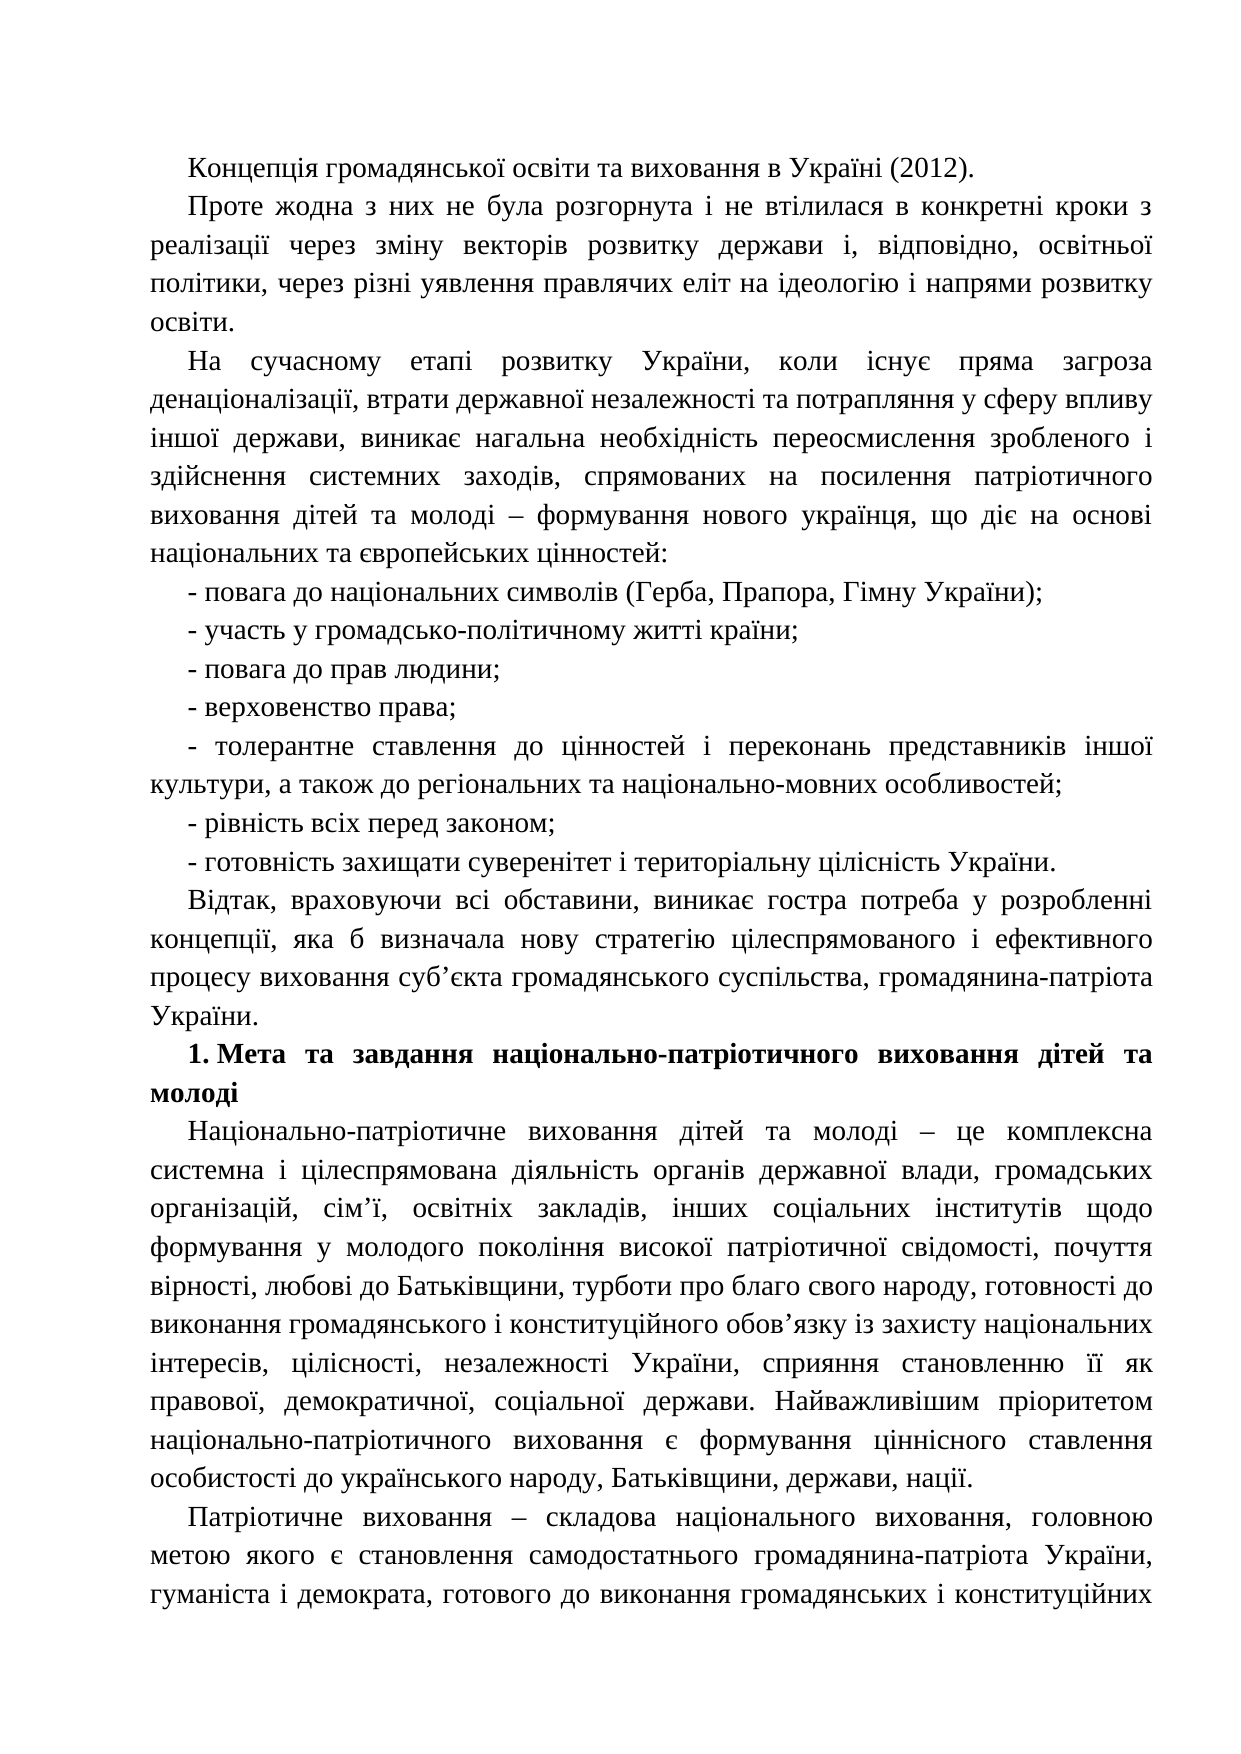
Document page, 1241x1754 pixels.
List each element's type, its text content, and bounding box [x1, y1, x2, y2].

text Проте жодна з них не була розгорнута і не втілилася в конкретні кроки з реалізації через зміну векторів розвитку держави і, відповідно, освітньої політики, через різні уявлення правлячих еліт на ідеологію і напрями розвитку освіти. [150, 188, 1154, 338]
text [150, 1499, 1154, 1609]
text Концепція громадянської освіти та виховання в Україні (2012). [150, 150, 1154, 183]
text - верховенство права; [150, 689, 1154, 723]
text - готовність захищати суверенітет і територіальну цілісність України. [150, 844, 1154, 877]
text - повага до прав людини; [150, 651, 1154, 684]
text - повага до національних символів (Герба, Прапора, Гімну України); [150, 574, 1154, 607]
text - толерантне ставлення до цінностей і переконань представників іншої культури, а також до регіональних та національно-мовних особливостей; [150, 728, 1154, 800]
text Національно-патріотичне виховання дітей та молоді – це комплексна системна і цілеспрямована діяльність органів державної влади, громадських організацій, сім’ї, освітніх закладів, інших соціальних інститутів щодо формування у молодого покоління високої патріотичної свідомості, почуття вірності, любові до Батьківщини, турботи про благо свого народу, готовності до виконання громадянського і конституційного обов’язку із захисту національних інтересів, цілісності, незалежності України, сприяння становленню її як правової, демократичної, соціальної держави. Найважливішим пріоритетом національно-патріотичного виховання є формування ціннісного ставлення особистості до українського народу, Батьківщини, держави, нації. [150, 1113, 1154, 1494]
text Відтак, враховуючи всі обставини, виникає гостра потреба у розробленні концепції, яка б визначала нову стратегію цілеспрямованого і ефективного процесу виховання суб’єкта громадянського суспільства, громадянина-патріота України. [150, 882, 1154, 1031]
text - участь у громадсько-політичному житті країни; [150, 612, 1154, 646]
text На сучасному етапі розвитку України, коли існує пряма загроза денаціоналізації, втрати державної незалежності та потрапляння у сферу впливу іншої держави, виникає нагальна необхідність переосмислення зробленого і здійснення системних заходів, спрямованих на посилення патріотичного виховання дітей та молоді – формування нового українця, що діє на основі національних та європейських цінностей: [150, 343, 1154, 569]
text - рівність всіх перед законом; [150, 805, 1154, 839]
text 1. Мета та завдання національно-патріотичного виховання дітей та молоді [150, 1036, 1154, 1108]
